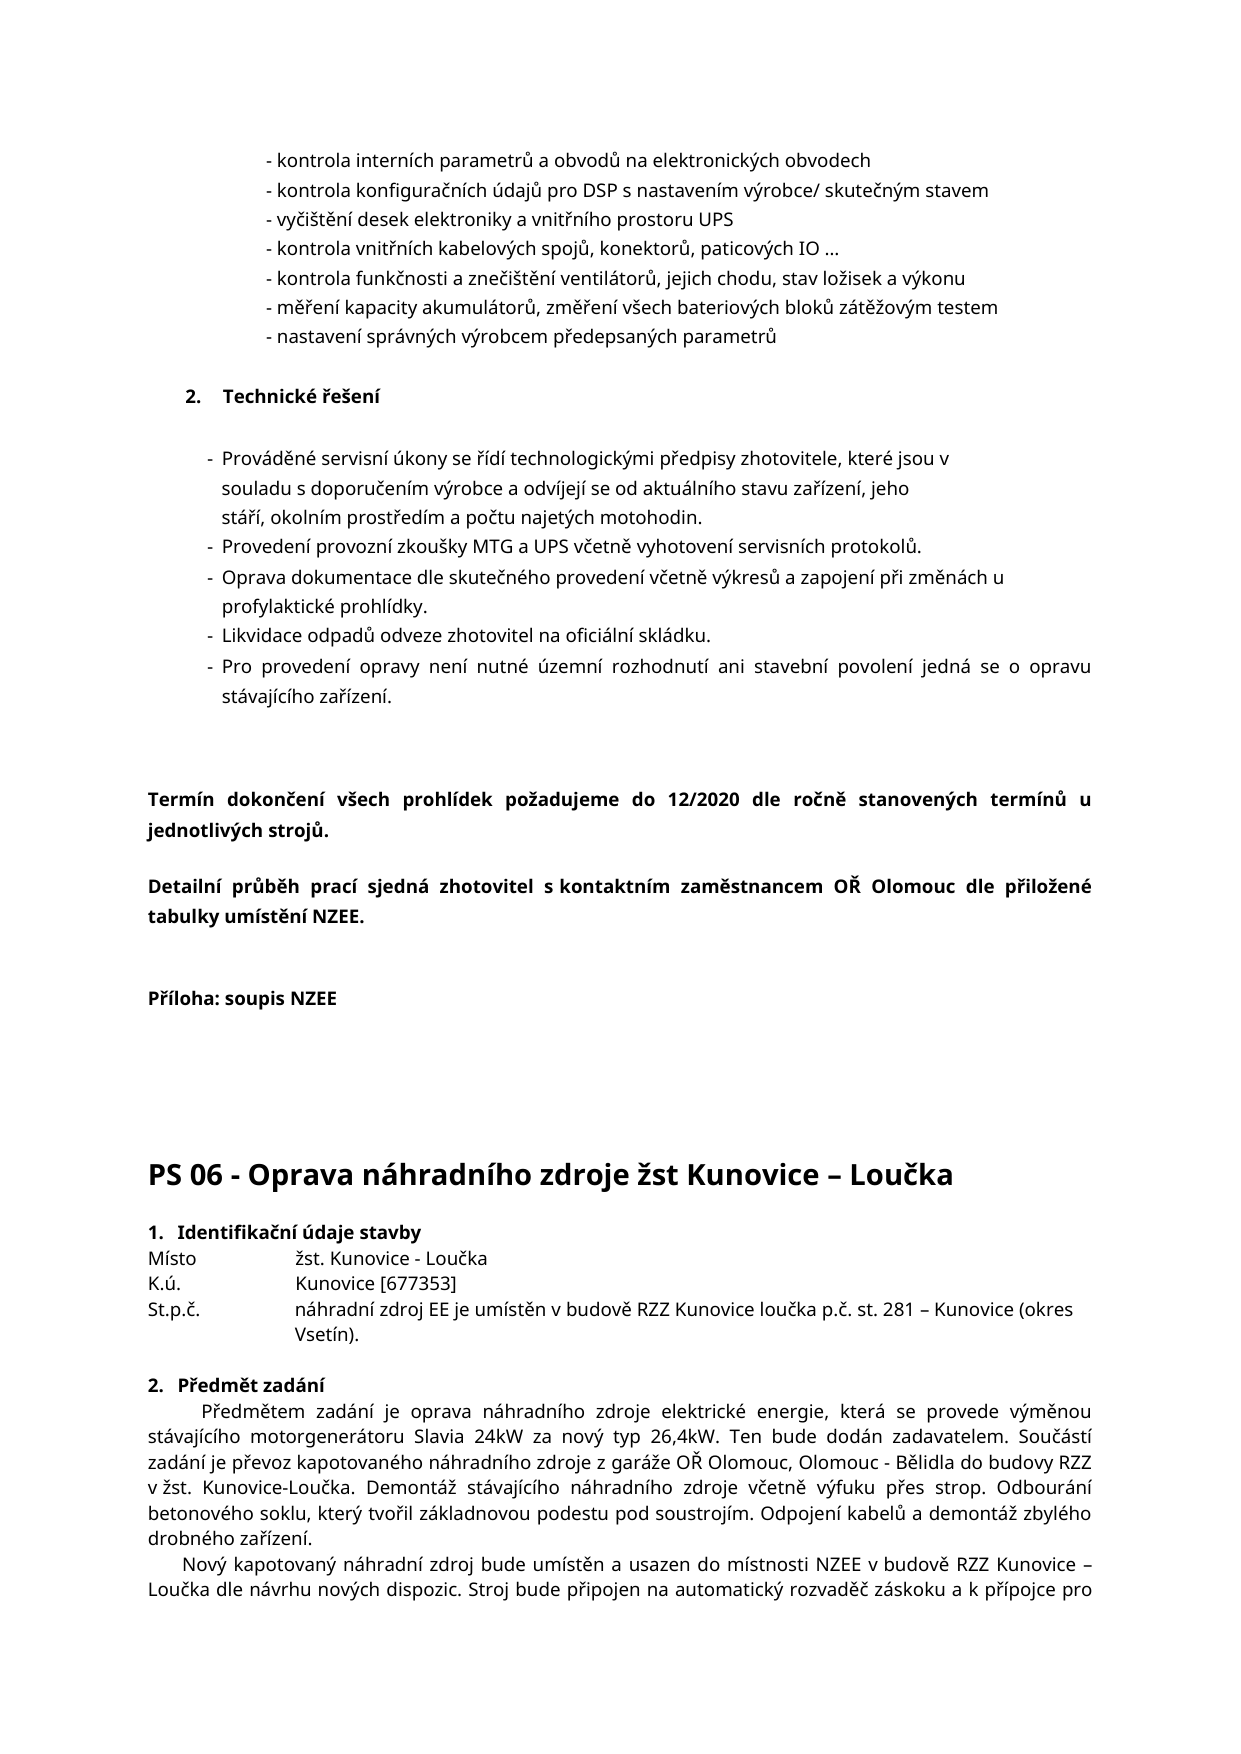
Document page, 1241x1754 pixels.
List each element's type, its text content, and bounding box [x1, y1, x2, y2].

subtitle Technické řešení [185, 383, 1092, 409]
subtitle Identifikační údaje stavby [148, 1219, 1092, 1245]
text St.p.č. náhradní zdroj EE je umístěn v budově RZZ Kunovice loučka p.č. st. 281 – Kunovice (okres Vsetín). [148, 1296, 1092, 1347]
subtitle Provedení provozní zkoušky MTG a UPS včetně vyhotovení servisních protokolů. [207, 533, 1092, 559]
text Předmětem zadání je oprava náhradního zdroje elektrické energie, která se provede výměnou stávajícího motorgenerátoru Slavia 24kW za nový typ 26,4kW. Ten bude dodán zadavatelem. Součástí zadání je převoz kapotovaného náhradního zdroje z garáže OŘ Olomouc, Olomouc - Bělidla do budovy RZZ v žst. Kunovice-Loučka. Demontáž stávajícího náhradního zdroje včetně výfuku přes strop. Odbourání betonového soklu, který tvořil základnovou podestu pod soustrojím. Odpojení kabelů a demontáž zbylého drobného zařízení. [148, 1398, 1092, 1551]
list Pro provedení opravy není nutné územní rozhodnutí ani stavební povolení jedná se o opravu stávajícího zařízení. [207, 653, 1092, 709]
text souladu s doporučením výrobce a odvíjejí se od aktuálního stavu zařízení, jeho [221, 475, 1092, 500]
text K.ú. Kunovice [677353] [148, 1271, 1092, 1296]
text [148, 1551, 1092, 1602]
text - vyčištění desek elektroniky a vnitřního prostoru UPS [266, 206, 1092, 232]
text - kontrola interních parametrů a obvodů na elektronických obvodech [266, 148, 1092, 173]
list Likvidace odpadů odveze zhotovitel na oficiální skládku. [207, 623, 1092, 648]
text - měření kapacity akumulátorů, změření všech bateriových bloků zátěžovým testem [266, 294, 1092, 319]
list Prováděné servisní úkony se řídí technologickými předpisy zhotovitele, které jsou v [207, 446, 1092, 471]
text stáří, okolním prostředím a počtu najetých motohodin. [221, 504, 1092, 530]
text - kontrola funkčnosti a znečištění ventilátorů, jejich chodu, stav ložisek a výkonu [266, 265, 1092, 290]
text - kontrola vnitřních kabelových spojů, konektorů, paticových IO … [266, 236, 1092, 261]
text Příloha: soupis NZEE [148, 986, 1092, 1011]
subtitle Předmět zadání [148, 1373, 1092, 1398]
text Detailní průběh prací sjedná zhotovitel s kontaktním zaměstnancem OŘ Olomouc dle přiložené tabulky umístění NZEE. [148, 873, 1092, 929]
text - kontrola konfiguračních údajů pro DSP s nastavením výrobce/ skutečným stavem [266, 177, 1092, 202]
text - nastavení správných výrobcem předepsaných parametrů [266, 323, 1092, 349]
text PS 06 - Oprava náhradního zdroje žst Kunovice – Loučka [148, 1154, 1092, 1194]
list Oprava dokumentace dle skutečného provedení včetně výkresů a zapojení při změnách u profylaktické prohlídky. [207, 564, 1092, 619]
text Místo žst. Kunovice - Loučka [148, 1245, 1092, 1271]
text Termín dokončení všech prohlídek požadujeme do 12/2020 dle ročně stanovených termínů u jednotlivých strojů. [148, 787, 1092, 843]
